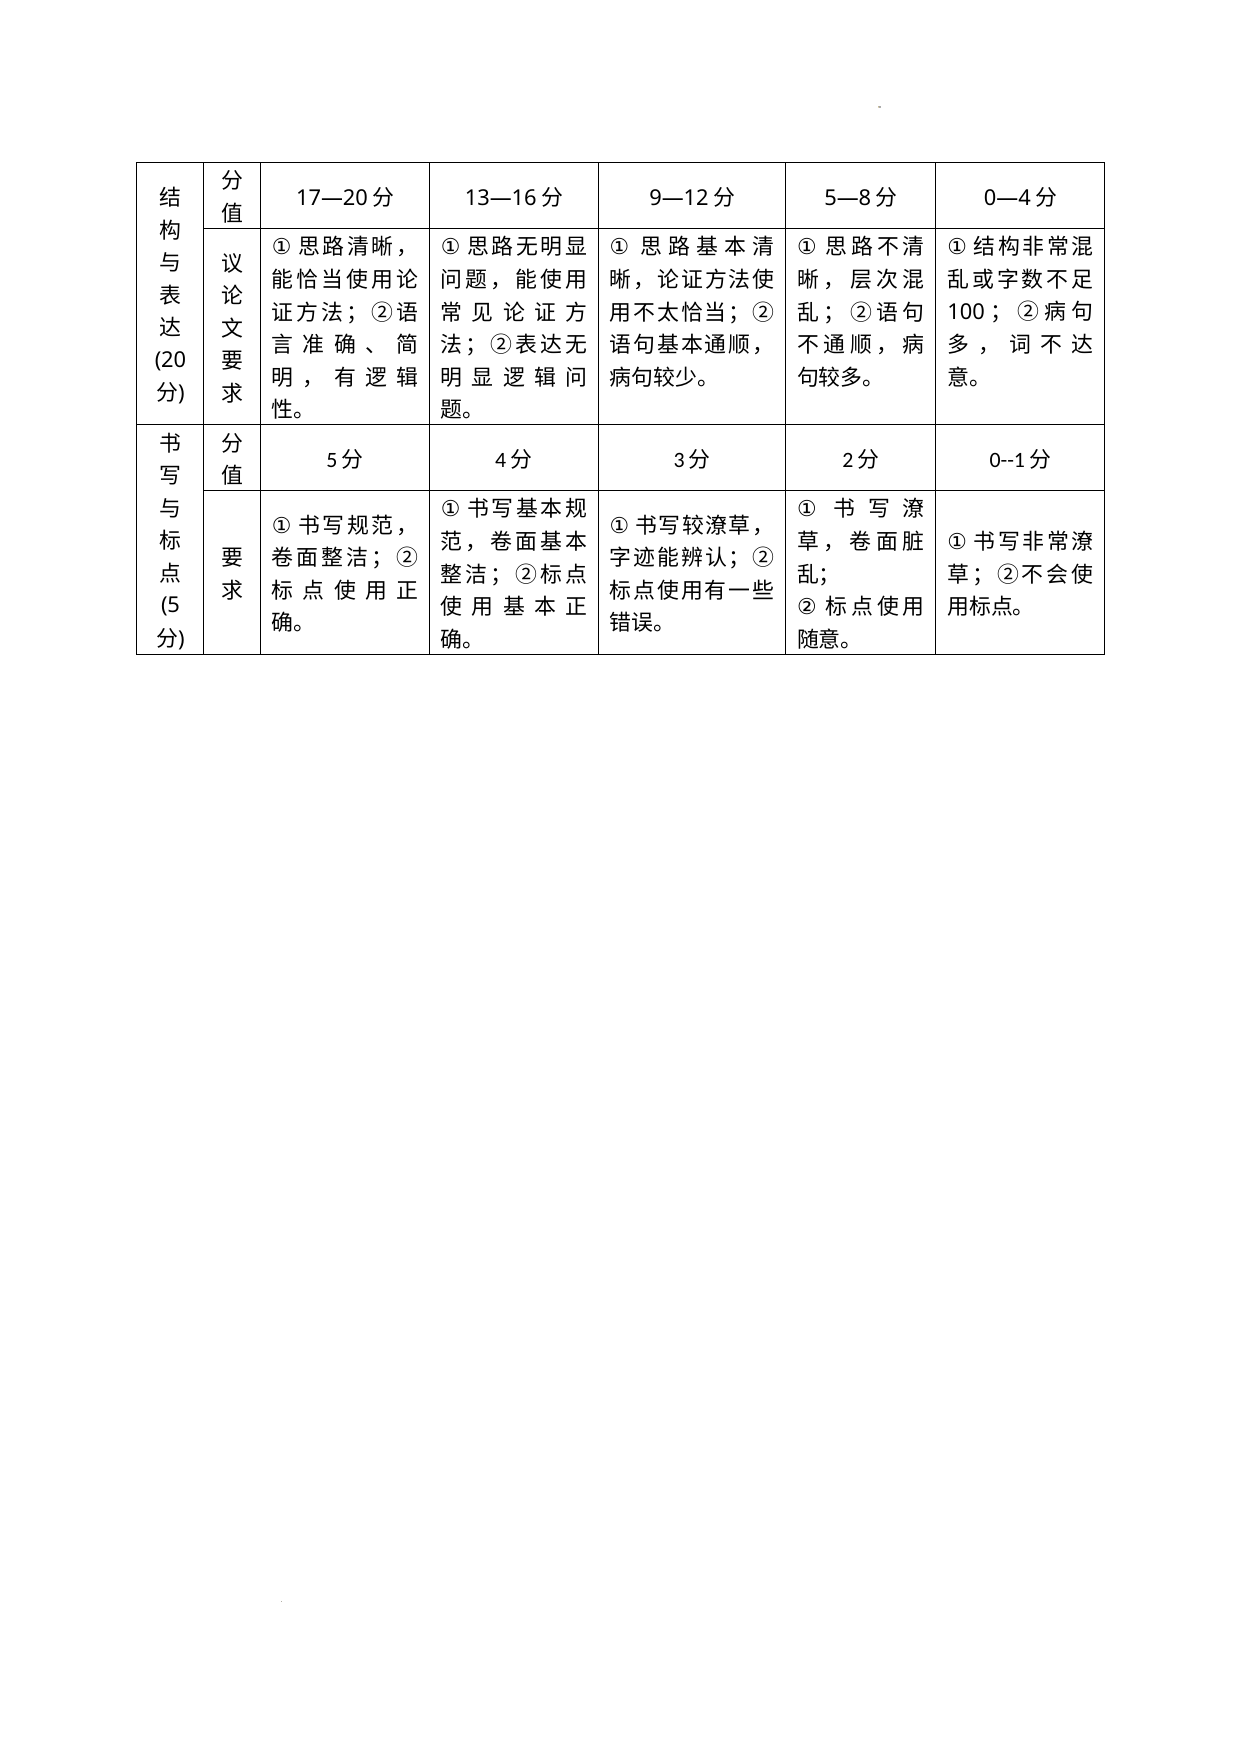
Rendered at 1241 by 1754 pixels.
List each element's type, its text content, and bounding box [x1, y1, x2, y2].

table_cell 0--1分 [936, 425, 1104, 490]
table_cell 5分 [261, 425, 429, 490]
table_cell 9—12分 [599, 163, 785, 228]
table_cell 4分 [430, 425, 598, 490]
table_cell 结 构 与 表 达 (20分) [137, 163, 203, 424]
table_cell ①思路清晰，能恰当使用论证方法；②语言准确、简明，有逻辑性。 [261, 229, 429, 424]
table_cell 要求 [204, 491, 260, 654]
table_cell 书 写 与 标 点 (5分) [137, 425, 203, 654]
table_cell 13—16分 [430, 163, 598, 228]
table_cell ①书写潦草，卷面脏乱； ②标点使用随意。 [786, 491, 935, 654]
table_cell 5—8分 [786, 163, 935, 228]
table_cell ①思路不清晰，层次混乱；②语句不通顺，病句较多。 [786, 229, 935, 424]
table_cell ①书写较潦草，字迹能辨认；②标点使用有一些错误。 [599, 491, 785, 654]
table_cell 分值 [204, 425, 260, 490]
table_cell 17—20分 [261, 163, 429, 228]
table_cell ①书写非常潦草；②不会使用标点。 [936, 491, 1104, 654]
table_cell ①结构非常混乱或字数不足100；②病句多，词不达意。 [936, 229, 1104, 424]
table_cell 0—4分 [936, 163, 1104, 228]
table_cell 2分 [786, 425, 935, 490]
table_cell ①书写规范，卷面整洁；②标点使用正确。 [261, 491, 429, 654]
table_cell ①思路无明显问题，能使用常见论证方法；②表达无明显逻辑问题。 [430, 229, 598, 424]
table_cell 3分 [599, 425, 785, 490]
table_cell ①思路基本清晰，论证方法使用不太恰当；②语句基本通顺，病句较少。 [599, 229, 785, 424]
table_cell ①书写基本规范，卷面基本整洁；②标点使用基本正确。 [430, 491, 598, 654]
table_cell 议论文要求 [204, 229, 260, 424]
table_cell 分值 [204, 163, 260, 228]
